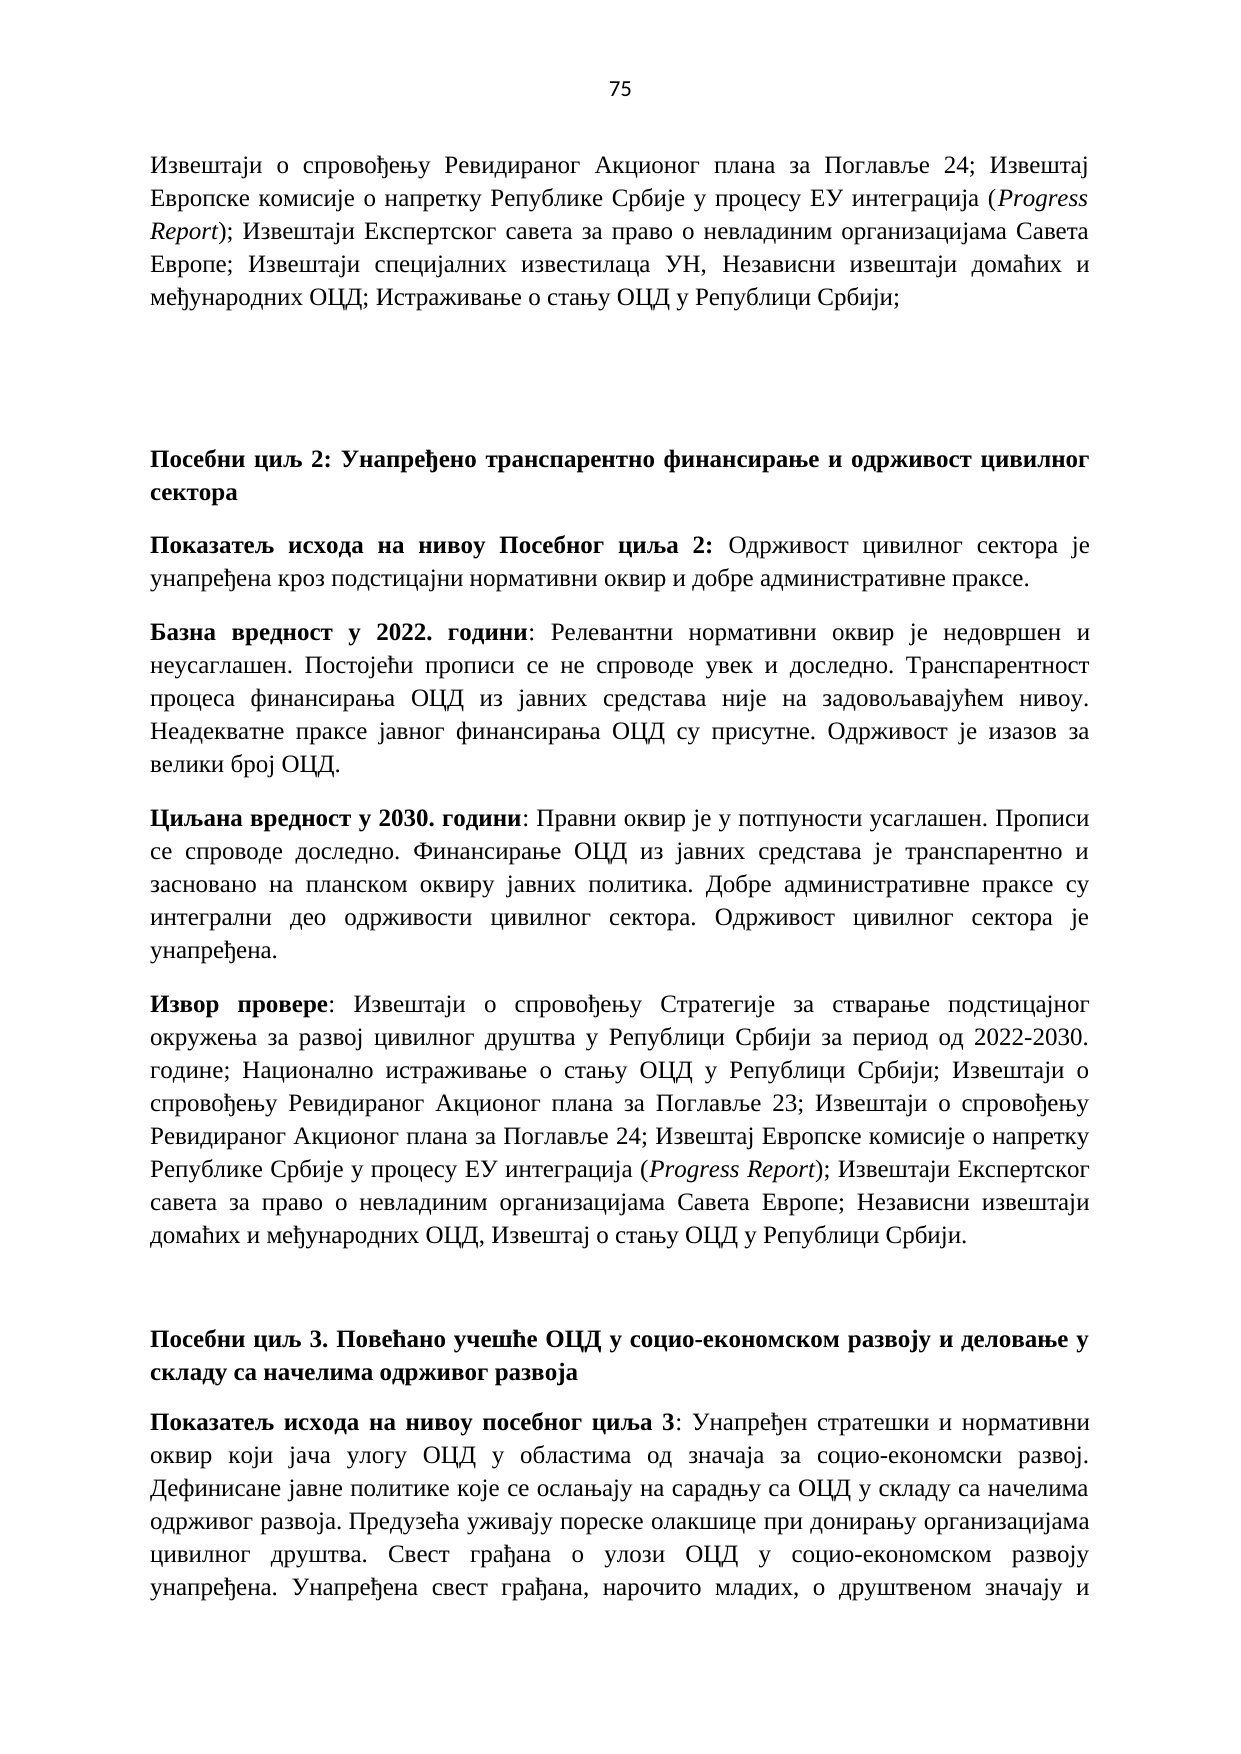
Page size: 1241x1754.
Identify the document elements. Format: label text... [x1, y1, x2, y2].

text Посебни циљ 2: Унапређено транспарентно финансирање и одрживост цивилног сектора [150, 444, 1090, 505]
text Показатељ исхода на нивоу Посебног циља 2: Одрживост цивилног сектора је унапређена кроз подстицајни нормативни оквир и добре административне праксе. [150, 531, 1090, 592]
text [150, 150, 1090, 311]
text Посебни циљ 3. Повећано учешће ОЦД у социо-економском развоју и деловање у складу са начелима одрживог развоја [150, 1324, 1090, 1386]
text Базна вредност у 2022. години: Релевантни нормативни оквир је недовршен и неусаглашен. Постојећи прописи се не спроводе увек и доследно. Транспарентност процеса финансирања ОЦД из јавних средстава није на задовољавајућем нивоу. Неадекватне праксе јавног финансирања ОЦД су присутне. Одрживост је изазов за велики број ОЦД. [150, 617, 1090, 778]
text Извор провере: Извештаји о спровођењу Стратегије за стварање подстицајног окружења за развој цивилног друштва у Републици Србији за период од 2022-2030. године; Национално истраживање о стању ОЦД у Републици Србији; Извештаји о спровођењу Ревидираног Акционог плана за Поглавље 23; Извештаји о спровођењу Ревидираног Акционог плана за Поглавље 24; Извештај Европске комисије о напретку Републике Србије у процесу ЕУ интеграција (Progress Report); Извештаји Експертског савета за право о невладиним организацијама Савета Европе; Независни извештаји домаћих и међународних ОЦД, Извештај о стању ОЦД у Републици Србији. [150, 989, 1090, 1249]
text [150, 1407, 1090, 1601]
text Циљана вредност у 2030. години: Правни оквир је у потпуности усаглашен. Прописи се спроводе доследно. Финансирање ОЦД из јавних средстава је транспарентно и засновано на планском оквиру јавних политика. Добре административне праксе су интегрални део одрживости цивилног сектора. Одрживост цивилног сектора је унапређена. [150, 803, 1090, 964]
